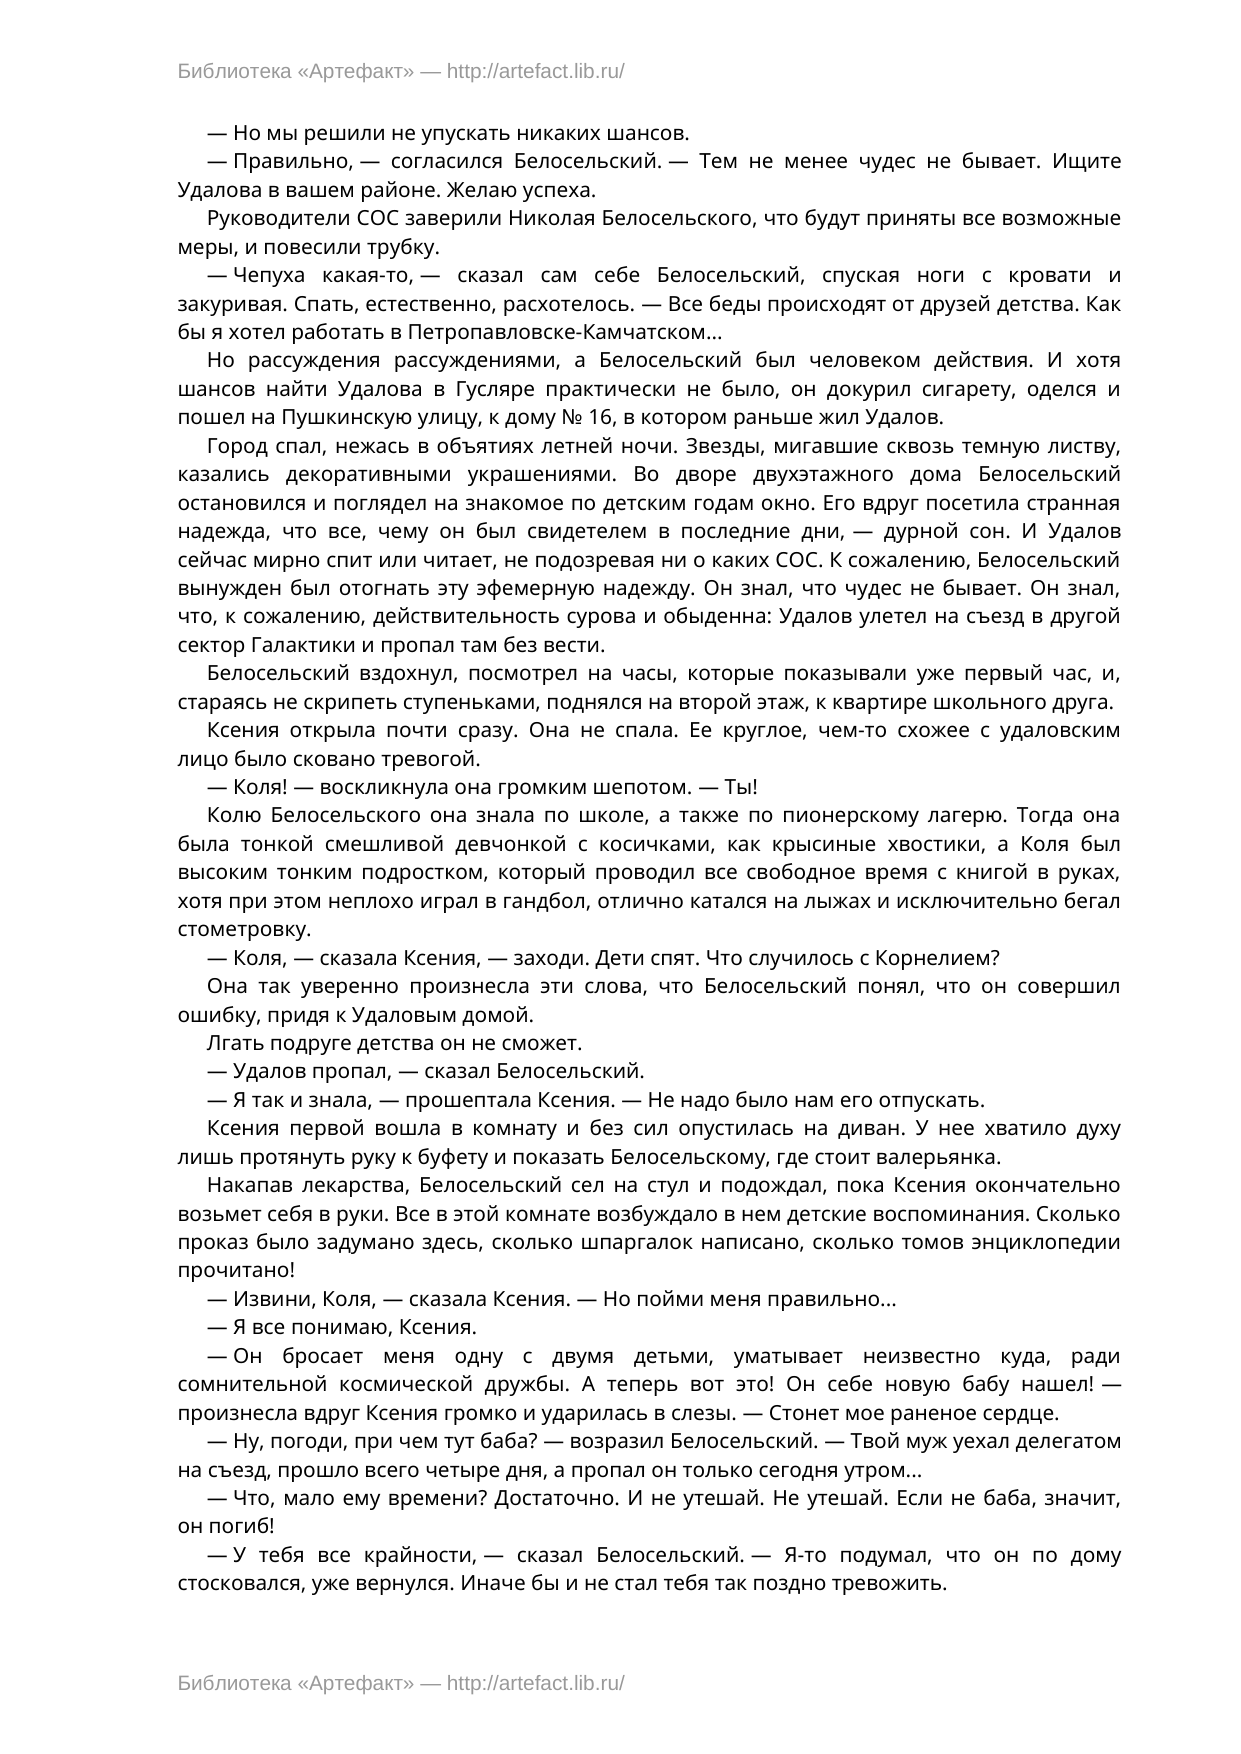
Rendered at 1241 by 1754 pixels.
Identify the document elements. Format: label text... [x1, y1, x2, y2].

text Колю Белосельского она знала по школе, а также по пионерскому лагерю. Тогда она была тонкой смешливой девчонкой с косичками, как крысиные хвостики, а Коля был высоким тонким подростком, который проводил все свободное время с книгой в руках, хотя при этом неплохо играл в гандбол, отлично катался на лыжах и исключительно бегал стометровку. [177, 801, 1122, 943]
text Город спал, нежась в объятиях летней ночи. Звезды, мигавшие сквозь темную листву, казались декоративными украшениями. Во дворе двухэтажного дома Белосельский остановился и поглядел на знакомое по детским годам окно. Его вдруг посетила странная надежда, что все, чему он был свидетелем в последние дни, — дурной сон. И Удалов сейчас мирно спит или читает, не подозревая ни о каких СОС. К сожалению, Белосельский вынужден был отогнать эту эфемерную надежду. Он знал, что чудес не бывает. Он знал, что, к сожалению, действительность сурова и обыденна: Удалов улетел на съезд в другой сектор Галактики и пропал там без вести. [177, 431, 1122, 658]
text — Удалов пропал, — сказал Белосельский. [177, 1057, 1122, 1085]
text Накапав лекарства, Белосельский сел на стул и подождал, пока Ксения окончательно возьмет себя в руки. Все в этой комнате возбуждало в нем детские воспоминания. Сколько проказ было задумано здесь, сколько шпаргалок написано, сколько томов энциклопедии прочитано! [177, 1170, 1122, 1284]
text Лгать подруге детства он не сможет. [177, 1028, 1122, 1057]
text Ксения первой вошла в комнату и без сил опустилась на диван. У нее хватило духу лишь протянуть руку к буфету и показать Белосельскому, где стоит валерьянка. [177, 1113, 1122, 1170]
text — Ну, погоди, при чем тут баба? — возразил Белосельский. — Твой муж уехал делегатом на съезд, прошло всего четыре дня, а пропал он только сегодня утром... [177, 1426, 1122, 1483]
text — Извини, Коля, — сказала Ксения. — Но пойми меня правильно... [177, 1284, 1122, 1312]
text — У тебя все крайности, — сказал Белосельский. — Я-то подумал, что он по дому стосковался, уже вернулся. Иначе бы и не стал тебя так поздно тревожить. [177, 1540, 1122, 1597]
text — Что, мало ему времени? Достаточно. И не утешай. Не утешай. Если не баба, значит, он погиб! [177, 1483, 1122, 1540]
text Ксения открыла почти сразу. Она не спала. Ее круглое, чем-то схожее с удаловским лицо было сковано тревогой. [177, 715, 1122, 772]
text — Я так и знала, — прошептала Ксения. — Не надо было нам его отпускать. [177, 1085, 1122, 1113]
text Но рассуждения рассуждениями, а Белосельский был человеком действия. И хотя шансов найти Удалова в Гусляре практически не было, он докурил сигарету, оделся и пошел на Пушкинскую улицу, к дому № 16, в котором раньше жил Удалов. [177, 346, 1122, 431]
text — Коля, — сказала Ксения, — заходи. Дети спят. Что случилось с Корнелием? [177, 943, 1122, 971]
text — Правильно, — согласился Белосельский. — Тем не менее чудес не бывает. Ищите Удалова в вашем районе. Желаю успеха. [177, 147, 1122, 203]
text Белосельский вздохнул, посмотрел на часы, которые показывали уже первый час, и, стараясь не скрипеть ступеньками, поднялся на второй этаж, к квартире школьного друга. [177, 658, 1122, 715]
text — Чепуха какая-то, — сказал сам себе Белосельский, спуская ноги с кровати и закуривая. Спать, естественно, расхотелось. — Все беды происходят от друзей детства. Как бы я хотел работать в Петропавловске-Камчатском... [177, 260, 1122, 346]
text — Коля! — воскликнула она громким шепотом. — Ты! [177, 772, 1122, 801]
text — Я все понимаю, Ксения. [177, 1312, 1122, 1341]
text — Он бросает меня одну с двумя детьми, уматывает неизвестно куда, ради сомнительной космической дружбы. А теперь вот это! Он себе новую бабу нашел! — произнесла вдруг Ксения громко и ударилась в слезы. — Стонет мое раненое сердце. [177, 1341, 1122, 1426]
text Она так уверенно произнесла эти слова, что Белосельский понял, что он совершил ошибку, придя к Удаловым домой. [177, 971, 1122, 1028]
text — Но мы решили не упускать никаких шансов. [177, 118, 1122, 147]
text Руководители СОС заверили Николая Белосельского, что будут приняты все возможные меры, и повесили трубку. [177, 203, 1122, 260]
